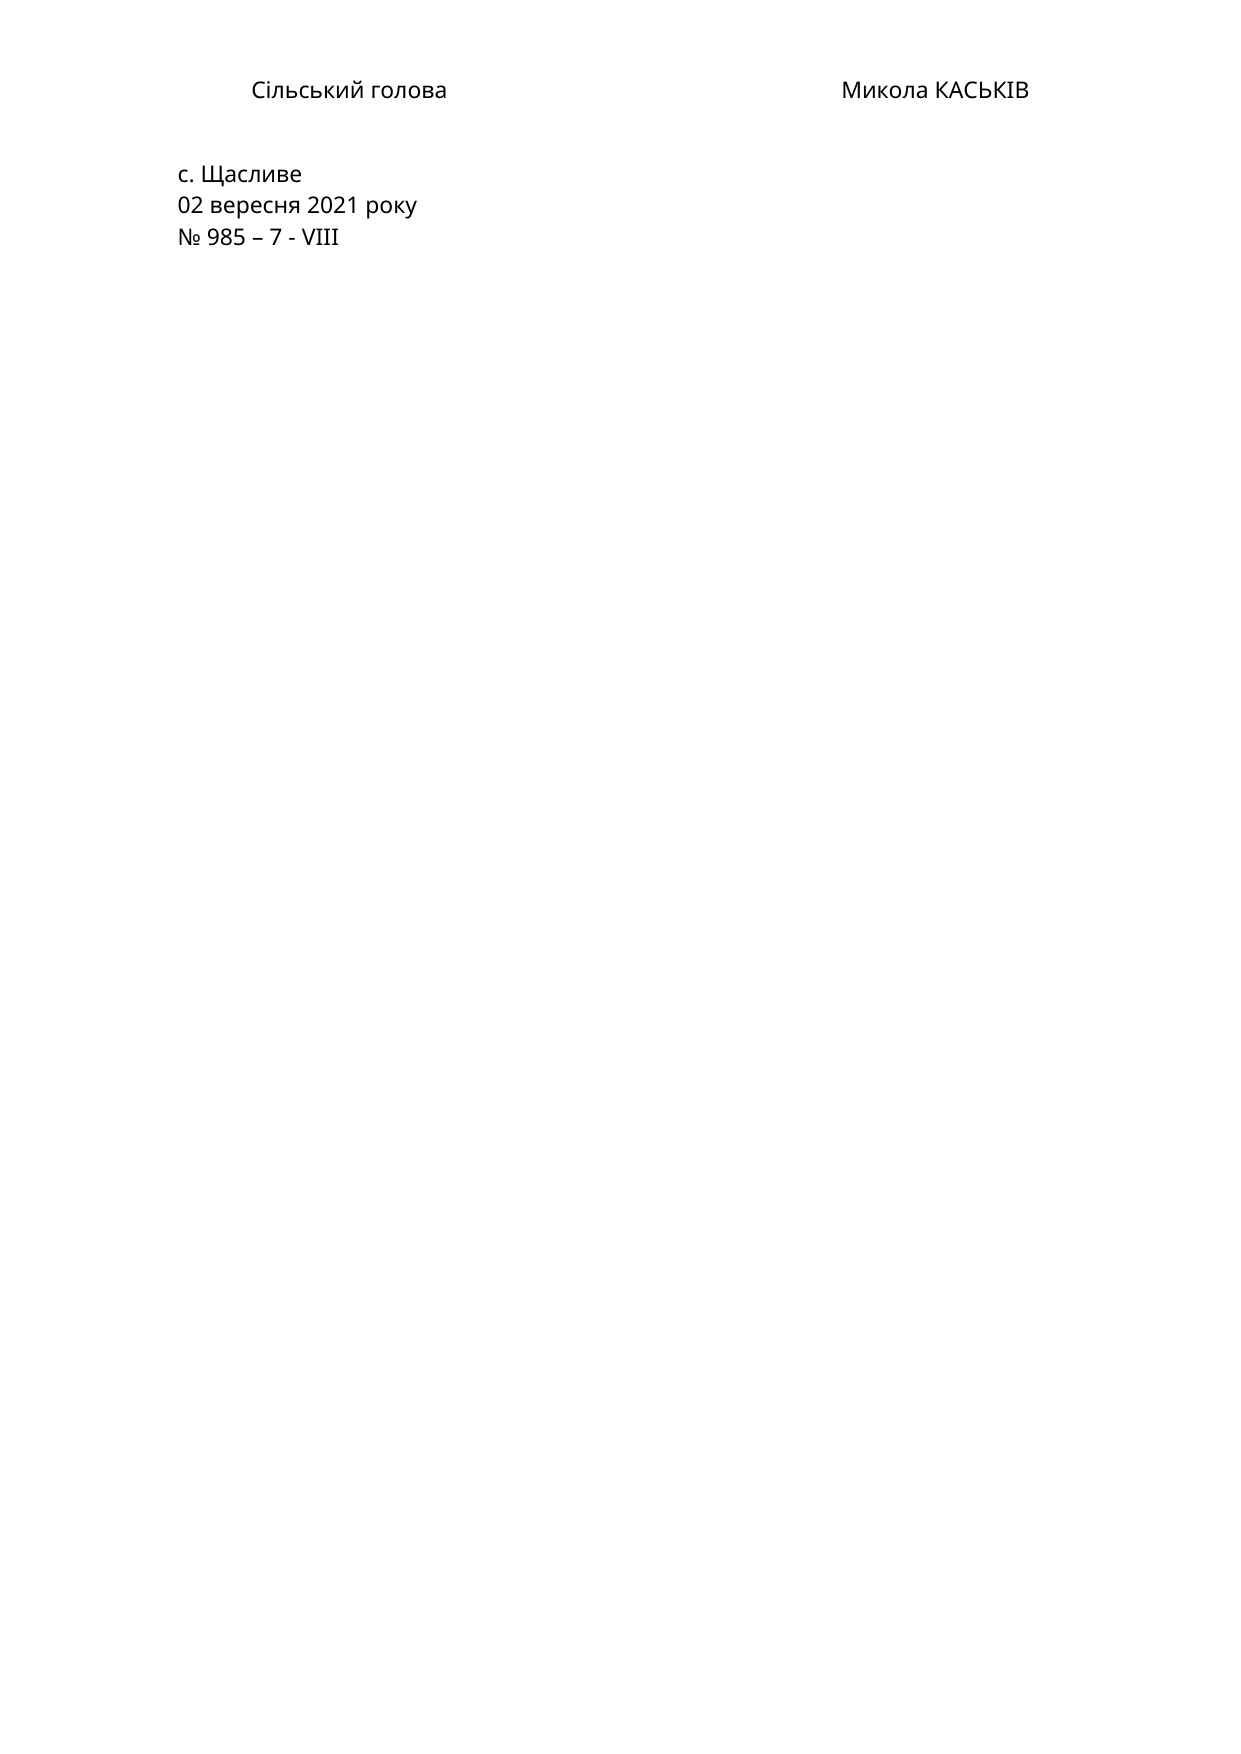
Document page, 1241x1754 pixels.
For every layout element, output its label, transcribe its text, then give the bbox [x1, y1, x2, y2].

text № 985 – 7 - VIІI [177, 221, 1122, 252]
subtitle Сільський голова Микола КАСЬКІВ [177, 74, 1122, 105]
text 02 вересня 2021 року [177, 189, 1117, 221]
text c. Щасливе [177, 158, 1114, 189]
